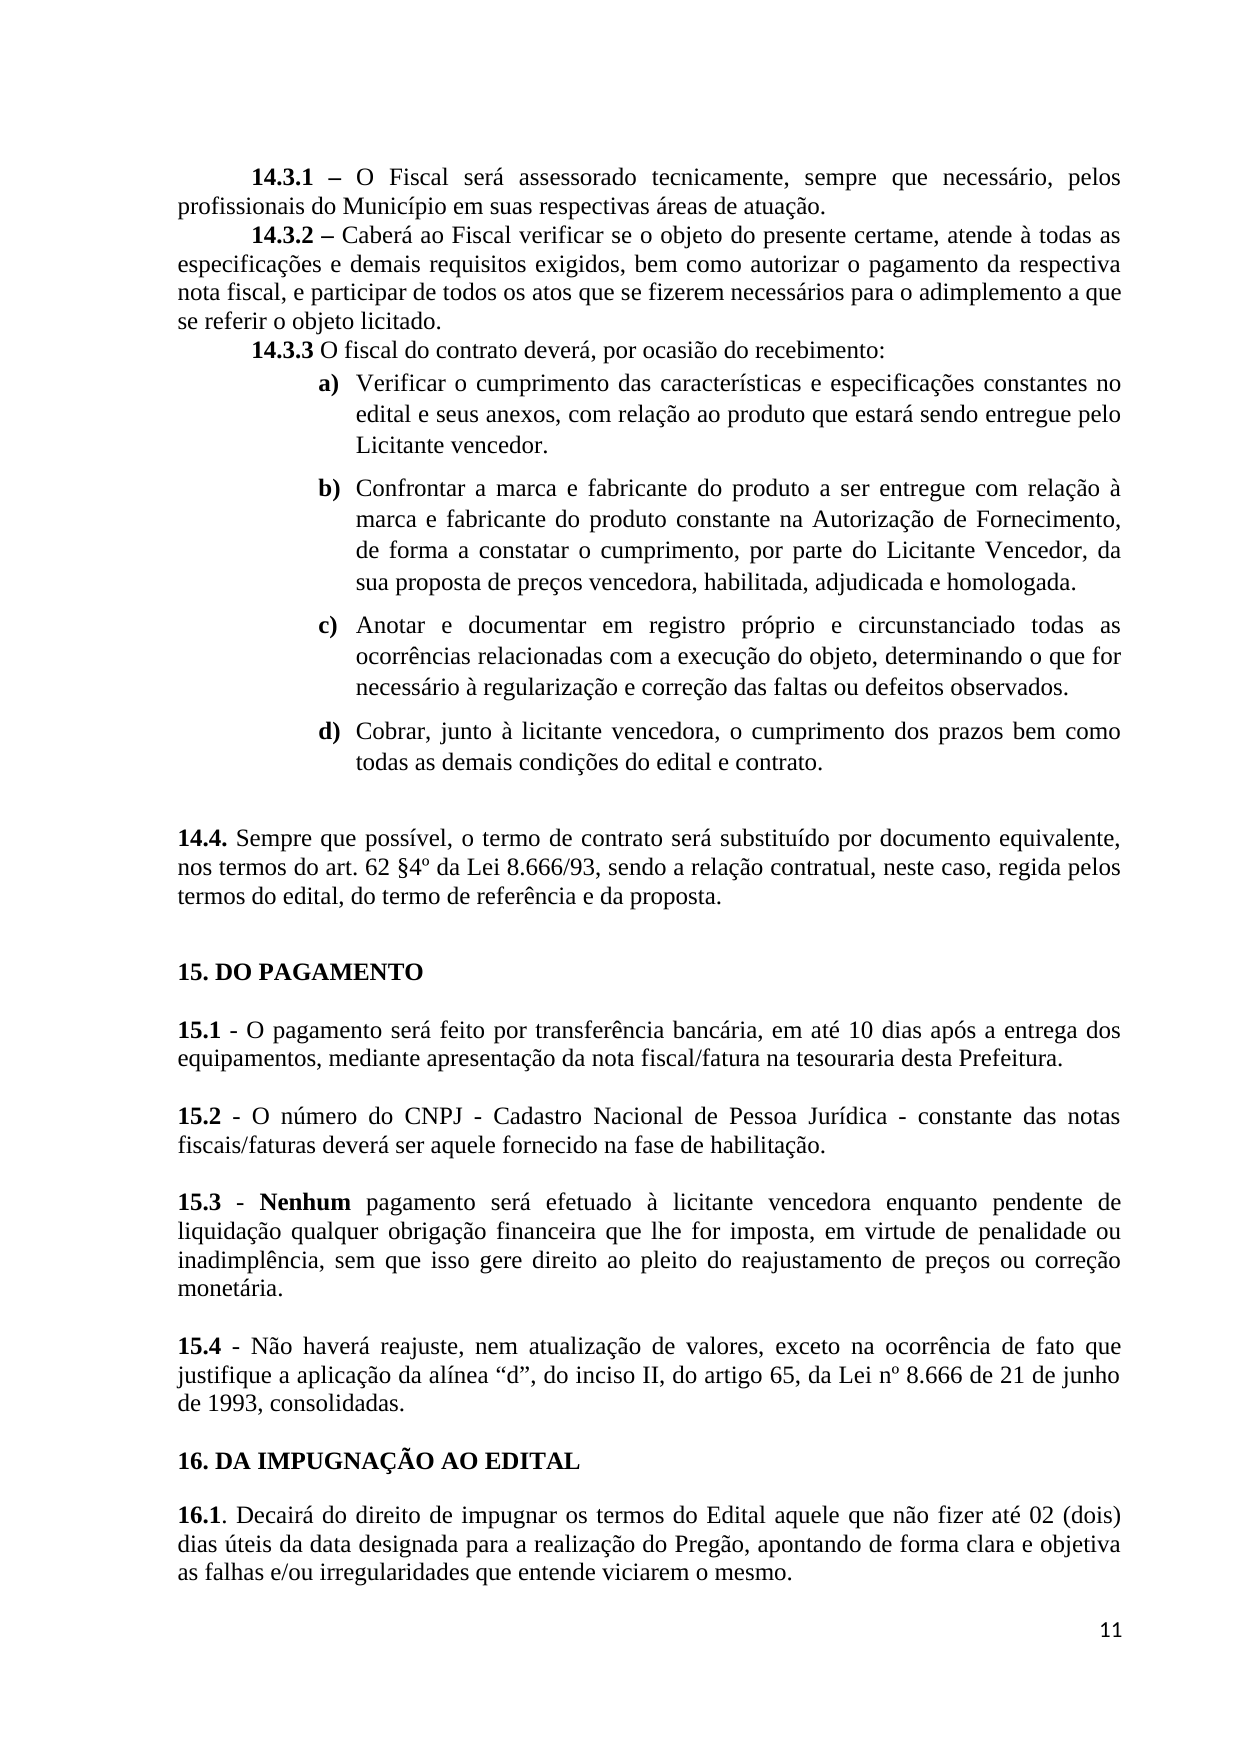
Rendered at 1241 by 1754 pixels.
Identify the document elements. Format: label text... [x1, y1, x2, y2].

text 14.3.3 O fiscal do contrato deverá, por ocasião do recebimento: [177, 335, 1122, 364]
list Confrontar a marca e fabricante do produto a ser entregue com relação à marca e fabricante do produto constante na Autorização de Fornecimento, de forma a constatar o cumprimento, por parte do Licitante Vencedor, da sua proposta de preços vencedora, habilitada, adjudicada e homologada. [318, 473, 1122, 595]
text 15.3 - Nenhum pagamento será efetuado à licitante vencedora enquanto pendente de liquidação qualquer obrigação financeira que lhe for imposta, em virtude de penalidade ou inadimplência, sem que isso gere direito ao pleito do reajustamento de preços ou correção monetária. [177, 1187, 1122, 1302]
list Verificar o cumprimento das características e especificações constantes no edital e seus anexos, com relação ao produto que estará sendo entregue pelo Licitante vencedor. [318, 368, 1122, 459]
text 14.3.1 – O Fiscal será assessorado tecnicamente, sempre que necessário, pelos profissionais do Município em suas respectivas áreas de atuação. [177, 162, 1122, 220]
text 15. DO PAGAMENTO [177, 957, 1122, 986]
text 14.3.2 – Caberá ao Fiscal verificar se o objeto do presente certame, atende à todas as especificações e demais requisitos exigidos, bem como autorizar o pagamento da respectiva nota fiscal, e participar de todos os atos que se fizerem necessários para o adimplemento a que se referir o objeto licitado. [177, 220, 1122, 335]
list Anotar e documentar em registro próprio e circunstanciado todas as ocorrências relacionadas com a execução do objeto, determinando o que for necessário à regularização e correção das faltas ou defeitos observados. [318, 610, 1122, 701]
text 15.4 - Não haverá reajuste, nem atualização de valores, exceto na ocorrência de fato que justifique a aplicação da alínea “d”, do inciso II, do artigo 65, da Lei nº 8.666 de 21 de junho de 1993, consolidadas. [177, 1331, 1122, 1417]
text 16. DA IMPUGNAÇÃO AO EDITAL [177, 1446, 1122, 1475]
text 15.2 - O número do CNPJ - Cadastro Nacional de Pessoa Jurídica - constante das notas fiscais/faturas deverá ser aquele fornecido na fase de habilitação. [177, 1101, 1122, 1158]
list Cobrar, junto à licitante vencedora, o cumprimento dos prazos bem como todas as demais condições do edital e contrato. [318, 716, 1122, 776]
text 16.1. Decairá do direito de impugnar os termos do Edital aquele que não fizer até 02 (dois) dias úteis da data designada para a realização do Pregão, apontando de forma clara e objetiva as falhas e/ou irregularidades que entende viciarem o mesmo. [177, 1500, 1122, 1586]
text 14.4. Sempre que possível, o termo de contrato será substituído por documento equivalente, nos termos do art. 62 §4º da Lei 8.666/93, sendo a relação contratual, neste caso, regida pelos termos do edital, do termo de referência e da proposta. [177, 823, 1122, 909]
text 15.1 - O pagamento será feito por transferência bancária, em até 10 dias após a entrega dos equipamentos, mediante apresentação da nota fiscal/fatura na tesouraria desta Prefeitura. [177, 1015, 1122, 1072]
